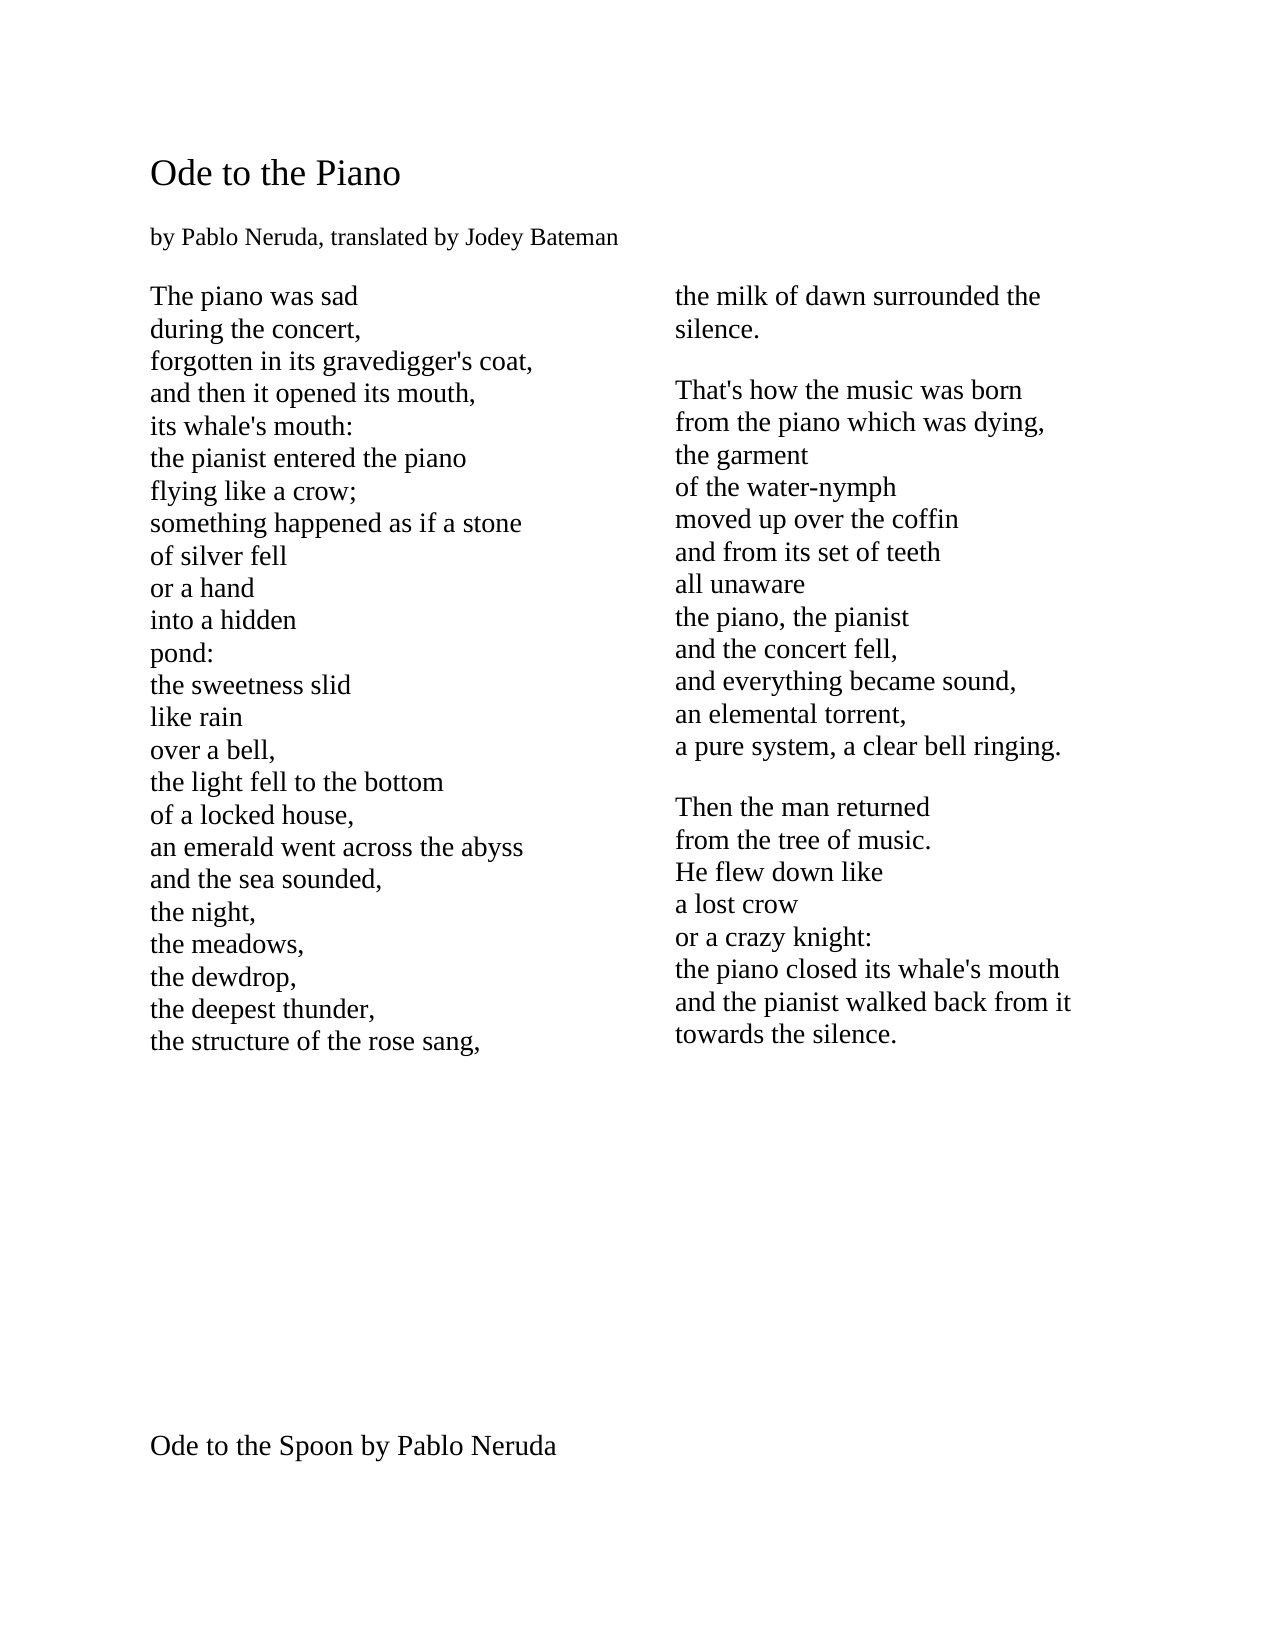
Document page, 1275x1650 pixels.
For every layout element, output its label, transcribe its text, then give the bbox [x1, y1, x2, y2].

text The piano was sad during the concert, forgotten in its gravedigger's coat, and then it opened its mouth, its whale's mouth: the pianist entered the piano flying like a crow; something happened as if a stone of silver fell or a hand into a hidden pond: the sweetness slid like rain over a bell, the light fell to the bottom of a locked house, an emerald went across the abyss and the sea sounded, the night, the meadows, the dewdrop, the deepest thunder, the structure of the rose sang, the milk of dawn surrounded the silence. That's how the music was born from the piano which was dying, the garment of the water-nymph moved up over the coffin and from its set of teeth all unaware the piano, the pianist and the concert fell, and everything became sound, an elemental torrent, a pure system, a clear bell ringing. Then the man returned from the tree of music. He flew down like a lost crow or a crazy knight: the piano closed its whale's mouth and the pianist walked back from it towards the silence. [150, 279, 600, 1057]
text The piano was sad during the concert, forgotten in its gravedigger's coat, and then it opened its mouth, its whale's mouth: the pianist entered the piano flying like a crow; something happened as if a stone of silver fell or a hand into a hidden pond: the sweetness slid like rain over a bell, the light fell to the bottom of a locked house, an emerald went across the abyss and the sea sounded, the night, the meadows, the dewdrop, the deepest thunder, the structure of the rose sang, the milk of dawn surrounded the silence. That's how the music was born from the piano which was dying, the garment of the water-nymph moved up over the coffin and from its set of teeth all unaware the piano, the pianist and the concert fell, and everything became sound, an elemental torrent, a pure system, a clear bell ringing. Then the man returned from the tree of music. He flew down like a lost crow or a crazy knight: the piano closed its whale's mouth and the pianist walked back from it towards the silence. [675, 279, 1125, 1049]
text Ode to the Piano [150, 150, 1125, 193]
text by Pablo Neruda, translated by Jodey Bateman [150, 193, 1125, 251]
text Ode to the Spoon by Pablo Neruda [150, 1428, 1125, 1462]
